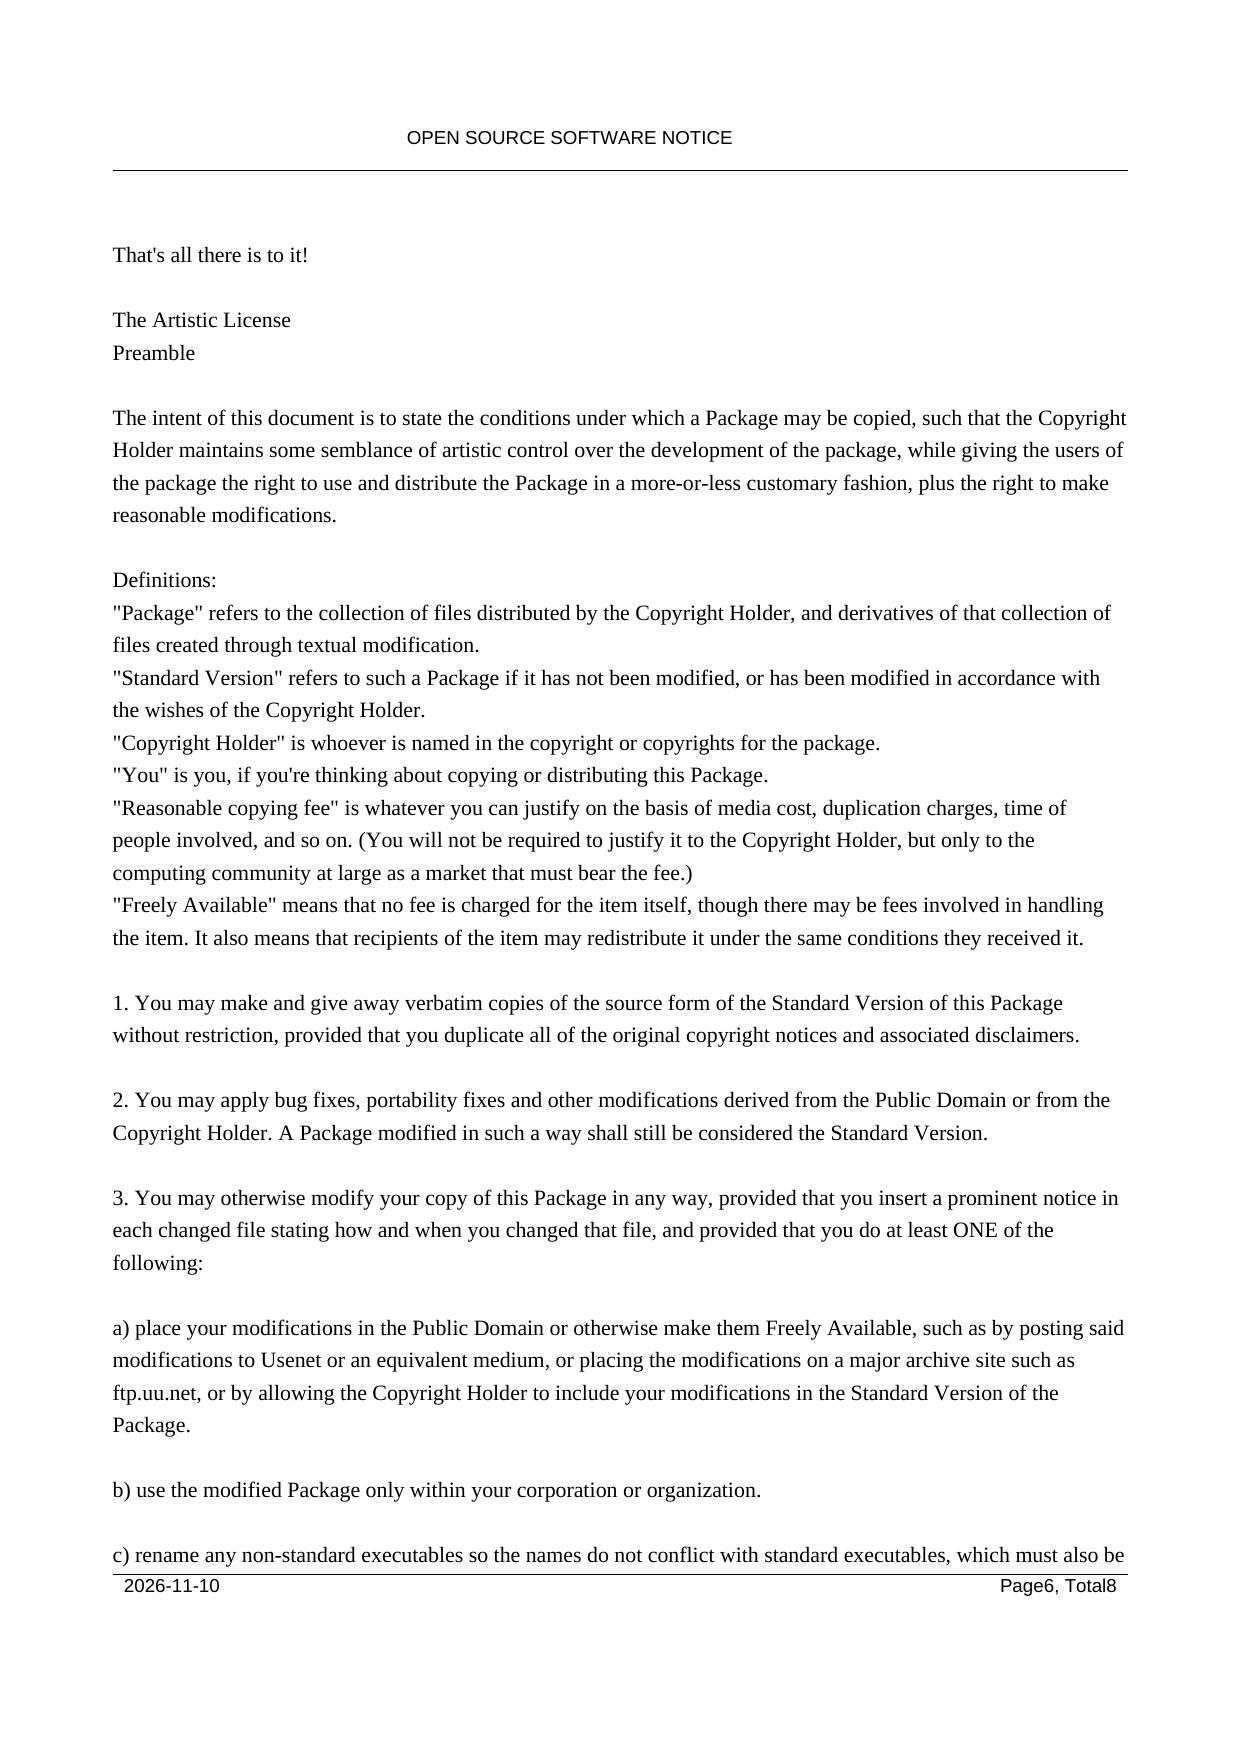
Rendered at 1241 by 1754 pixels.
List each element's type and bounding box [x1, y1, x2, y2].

text [112, 206, 1128, 1571]
